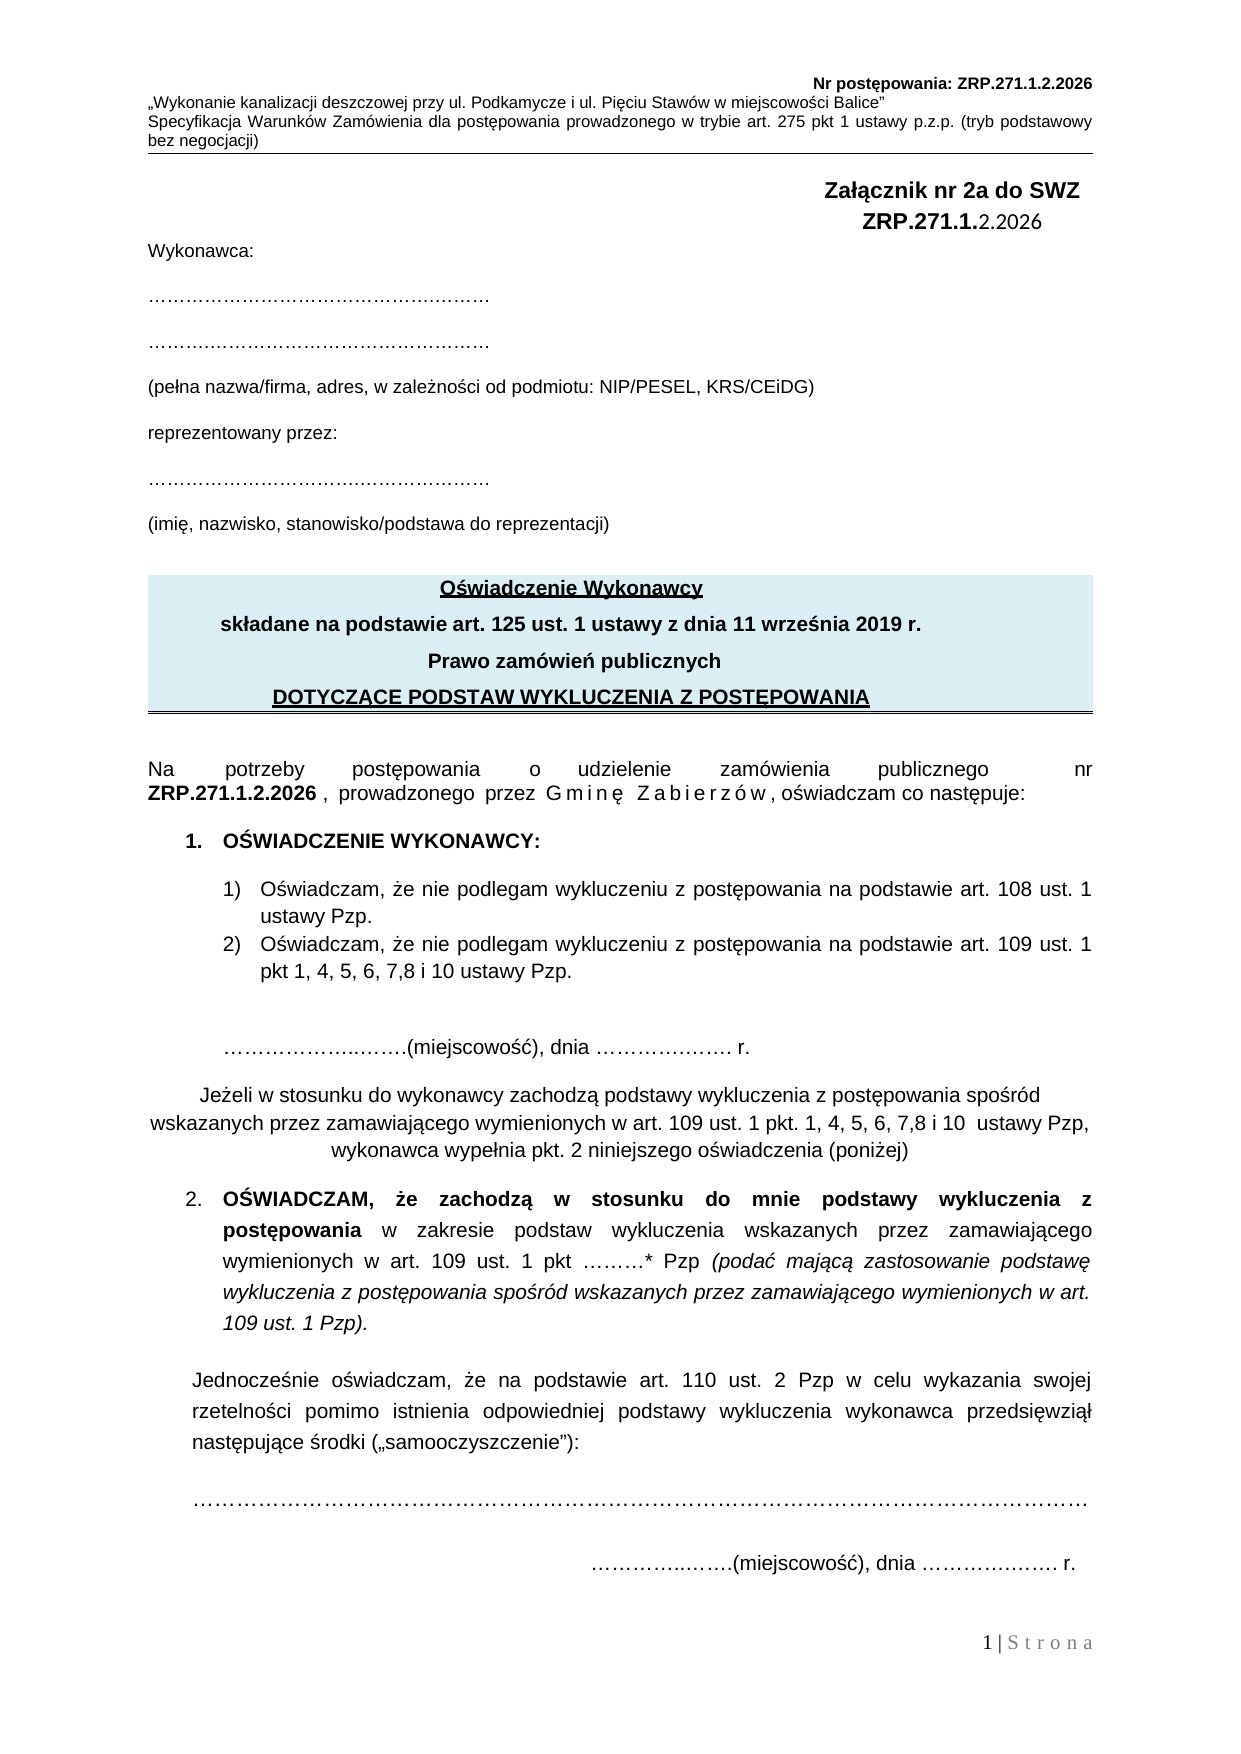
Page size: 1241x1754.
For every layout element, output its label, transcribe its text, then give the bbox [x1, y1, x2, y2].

list Oświadczam, że nie podlegam wykluczeniu z postępowania na podstawie art. 108 ust. 1 ustawy Pzp. [223, 877, 1093, 928]
text (imię, nazwisko, stanowisko/podstawa do reprezentacji) [148, 513, 1093, 535]
text Jeżeli w stosunku do wykonawcy zachodzą podstawy wykluczenia z postępowania spośród wskazanych przez zamawiającego wymienionych w art. 109 ust. 1 pkt. 1, 4, 5, 6, 7,8 i 10 ustawy Pzp, wykonawca wypełnia pkt. 2 niniejszego oświadczenia (poniżej) [148, 1083, 1093, 1162]
text Załącznik nr 2a do SWZ [148, 177, 1093, 203]
list Oświadczam, że nie podlegam wykluczeniu z postępowania na podstawie art. 109 ust. 1 pkt 1, 4, 5, 6, 7,8 i 10 ustawy Pzp. [223, 932, 1093, 983]
list OŚWIADCZAM, że zachodzą w stosunku do mnie podstawy wykluczenia z postępowania w zakresie podstaw wykluczenia wskazanych przez zamawiającego wymienionych w art. 109 ust. 1 pkt ………* Pzp (podać mającą zastosowanie podstawę wykluczenia z postępowania spośród wskazanych przez zamawiającego wymienionych w art. 109 ust. 1 Pzp). [185, 1187, 1093, 1335]
text Na potrzeby postępowania o udzielenie zamówienia publicznego nr ZRP.271.1.2.2026 , prowadzonego przez Gminę Zabierzów, oświadczam co następuje: [148, 757, 1093, 805]
list OŚWIADCZENIE WYKONAWCY: [185, 829, 1093, 853]
text (pełna nazwa/firma, adres, w zależności od podmiotu: NIP/PESEL, KRS/CEiDG) [148, 376, 1093, 398]
text …………..…….(miejscowość), dnia ………….……. r. [148, 1551, 1093, 1575]
text reprezentowany przez: [148, 422, 1093, 443]
text Wykonawca: [148, 239, 1093, 261]
text ………………..…….(miejscowość), dnia ………….……. r. [223, 1035, 1093, 1059]
text …………………………………………………………………………………………………………… [192, 1486, 1093, 1511]
text ……….……………………………………… [148, 331, 1093, 352]
text …………………………….………………… [148, 467, 1093, 489]
text Jednocześnie oświadczam, że na podstawie art. 110 ust. 2 Pzp w celu wykazania swojej rzetelności pomimo istnienia odpowiedniej podstawy wykluczenia wykonawca przedsięwziął następujące środki („samooczyszczenie”): [192, 1367, 1093, 1454]
text ……………………………………….……… [148, 285, 1093, 307]
text ZRP.271.1. [811, 207, 1093, 235]
